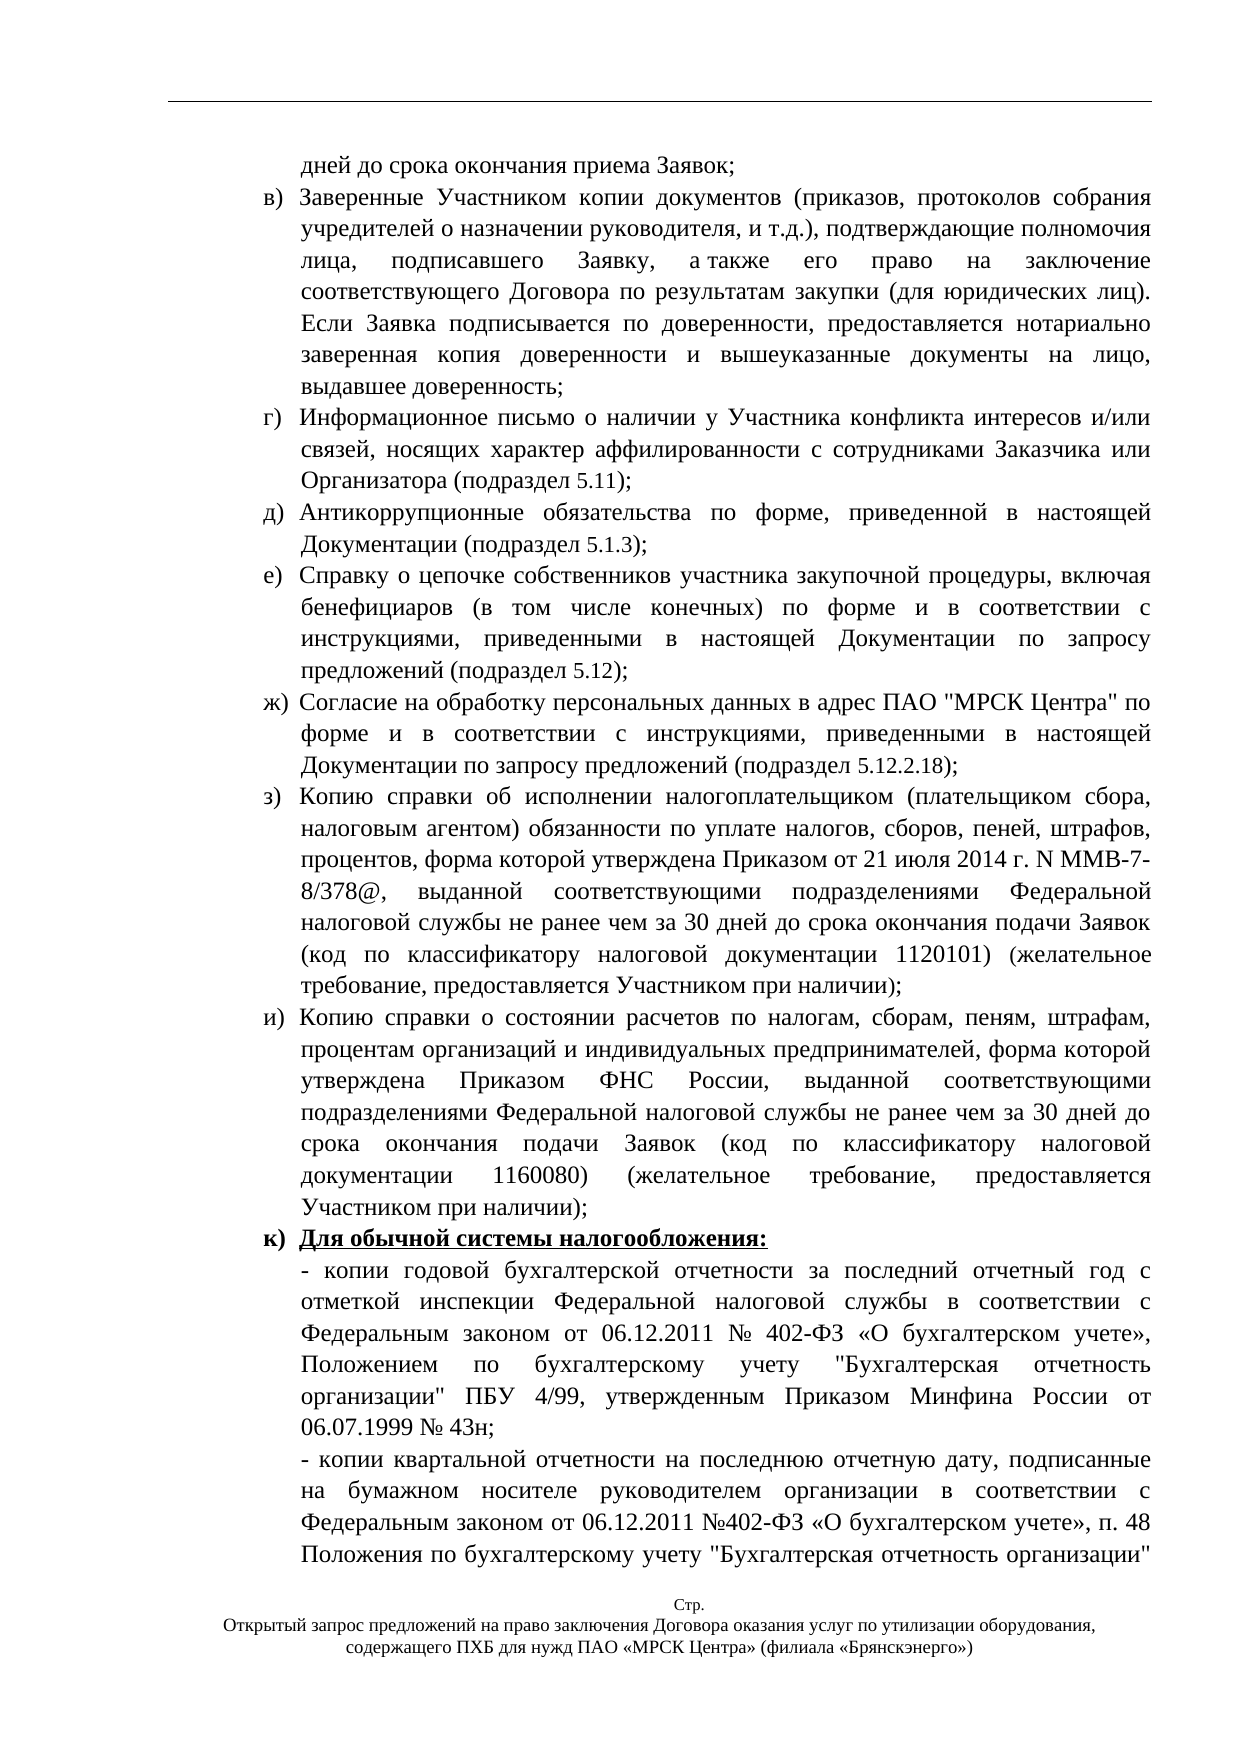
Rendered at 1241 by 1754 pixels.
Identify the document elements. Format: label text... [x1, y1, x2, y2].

list Согласие на обработку персональных данных в адрес ПАО "МРСК Центра" по форме и в соответствии с инструкциями, приведенными в настоящей Документации по запросу предложений (подраздел 5.12.2.18); [263, 687, 1152, 778]
list Для обычной системы налогообложения: [263, 1223, 1152, 1252]
list Копию справки об исполнении налогоплательщиком (плательщиком сбора, налоговым агентом) обязанности по уплате налогов, сборов, пеней, штрафов, процентов, форма которой утверждена Приказом от 21 июля 2014 г. N ММВ-7-8/378@, выданной соответствующими подразделениями Федеральной налоговой службы не ранее чем за 30 дней до срока окончания подачи Заявок (код по классификатору налоговой документации 1120101) (желательное требование, предоставляется Участником при наличии); [263, 781, 1152, 999]
list Справку о цепочке собственников участника закупочной процедуры, включая бенефициаров (в том числе конечных) по форме и в соответствии с инструкциями, приведенными в настоящей Документации по запросу предложений (подраздел 5.12); [263, 560, 1152, 684]
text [301, 1444, 1152, 1567]
list Информационное письмо о наличии у Участника конфликта интересов и/или связей, носящих характер аффилированности с сотрудниками Заказчика или Организатора (подраздел 5.11); [263, 402, 1152, 494]
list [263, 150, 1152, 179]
text - копии годовой бухгалтерской отчетности за последний отчетный год с отметкой инспекции Федеральной налоговой службы в соответствии с Федеральным законом от 06.12.2011 № 402-ФЗ «О бухгалтерском учете», Положением по бухгалтерскому учету "Бухгалтерская отчетность организации" ПБУ 4/99, утвержденным Приказом Минфина России от 06.07.1999 № 43н; [301, 1255, 1152, 1441]
list Копию справки о состоянии расчетов по налогам, сборам, пеням, штрафам, процентам организаций и индивидуальных предпринимателей, форма которой утверждена Приказом ФНС России, выданной соответствующими подразделениями Федеральной налоговой службы не ранее чем за 30 дней до срока окончания подачи Заявок (код по классификатору налоговой документации 1160080) (желательное требование, предоставляется Участником при наличии); [263, 1002, 1152, 1220]
list Заверенные Участником копии документов (приказов, протоколов собрания учредителей о назначении руководителя, и т.д.), подтверждающие полномочия лица, подписавшего Заявку, а также его право на заключение соответствующего Договора по результатам закупки (для юридических лиц). Если Заявка подписывается по доверенности, предоставляется нотариально заверенная копия доверенности и вышеуказанные документы на лицо, выдавшее доверенность; [263, 182, 1152, 400]
list Антикоррупционные обязательства по форме, приведенной в настоящей Документации (подраздел 5.1.3); [263, 497, 1152, 557]
